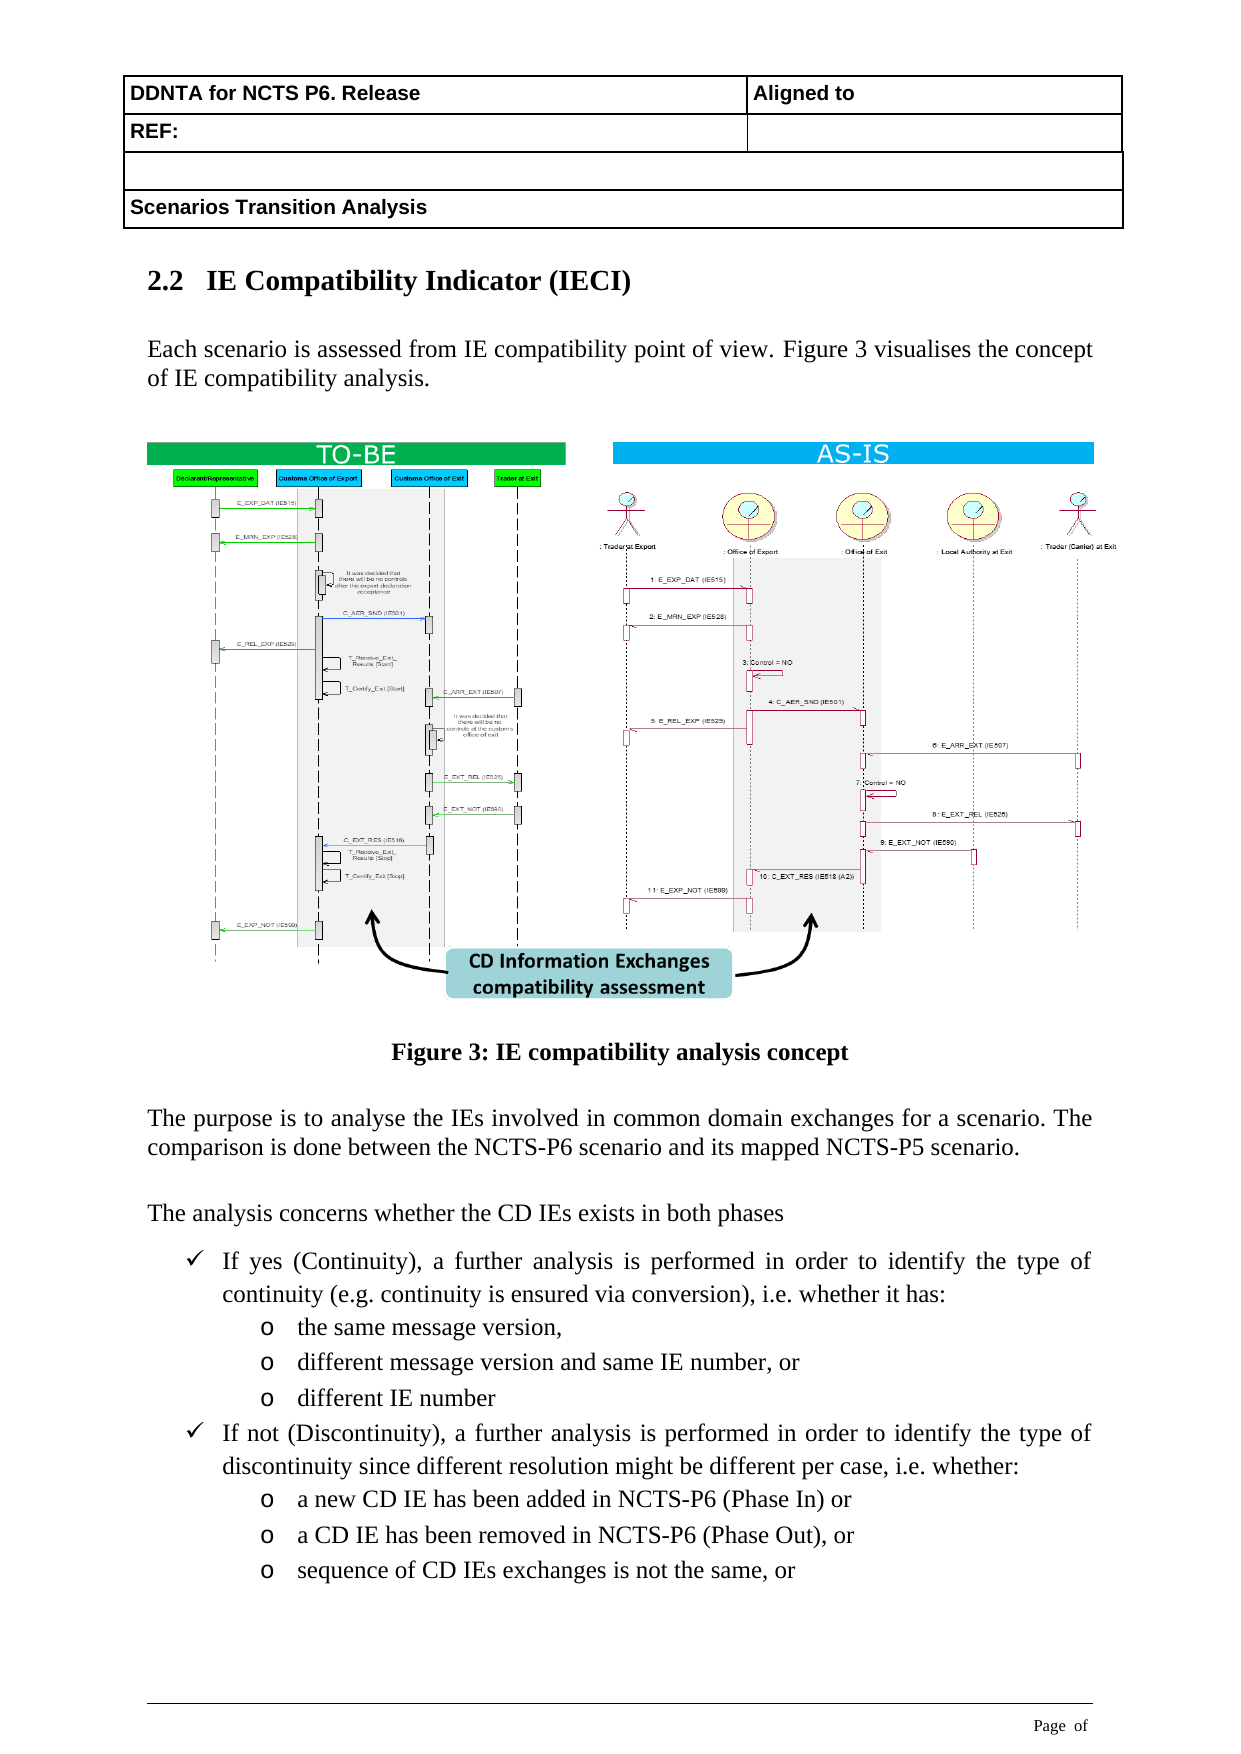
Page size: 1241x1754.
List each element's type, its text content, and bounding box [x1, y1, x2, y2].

list different message version and same IE number, or [259, 1347, 1093, 1378]
text Each scenario is assessed from IE compatibility point of view. Figure 3 visualises the concept of IE compatibility analysis. [147, 334, 1093, 392]
subtitle IE Compatibility Indicator (IECI) [147, 263, 1093, 297]
text Figure 3: IE compatibility analysis concept [147, 1037, 1093, 1066]
list a CD IE has been removed in NCTS-P6 (Phase Out), or [259, 1520, 1093, 1551]
picture [147, 429, 1132, 1013]
list different IE number [259, 1383, 1093, 1414]
list a new CD IE has been added in NCTS-P6 (Phase In) or [259, 1484, 1093, 1515]
list If not (Discontinuity), a further analysis is performed in order to identify the type of discontinuity since different resolution might be different per case, i.e. whether: [184, 1418, 1093, 1480]
text The purpose is to analyse the IEs involved in common domain exchanges for a scenario. The comparison is done between the NCTS-P6 scenario and its mapped NCTS-P5 scenario. [147, 1103, 1093, 1161]
list If yes (Continuity), a further analysis is performed in order to identify the type of continuity (e.g. continuity is ensured via conversion), i.e. whether it has: [184, 1246, 1093, 1308]
list sequence of CD IEs exchanges is not the same, or [259, 1555, 1093, 1586]
list the same message version, [259, 1312, 1093, 1343]
text The analysis concerns whether the CD IEs exists in both phases [147, 1198, 1093, 1227]
